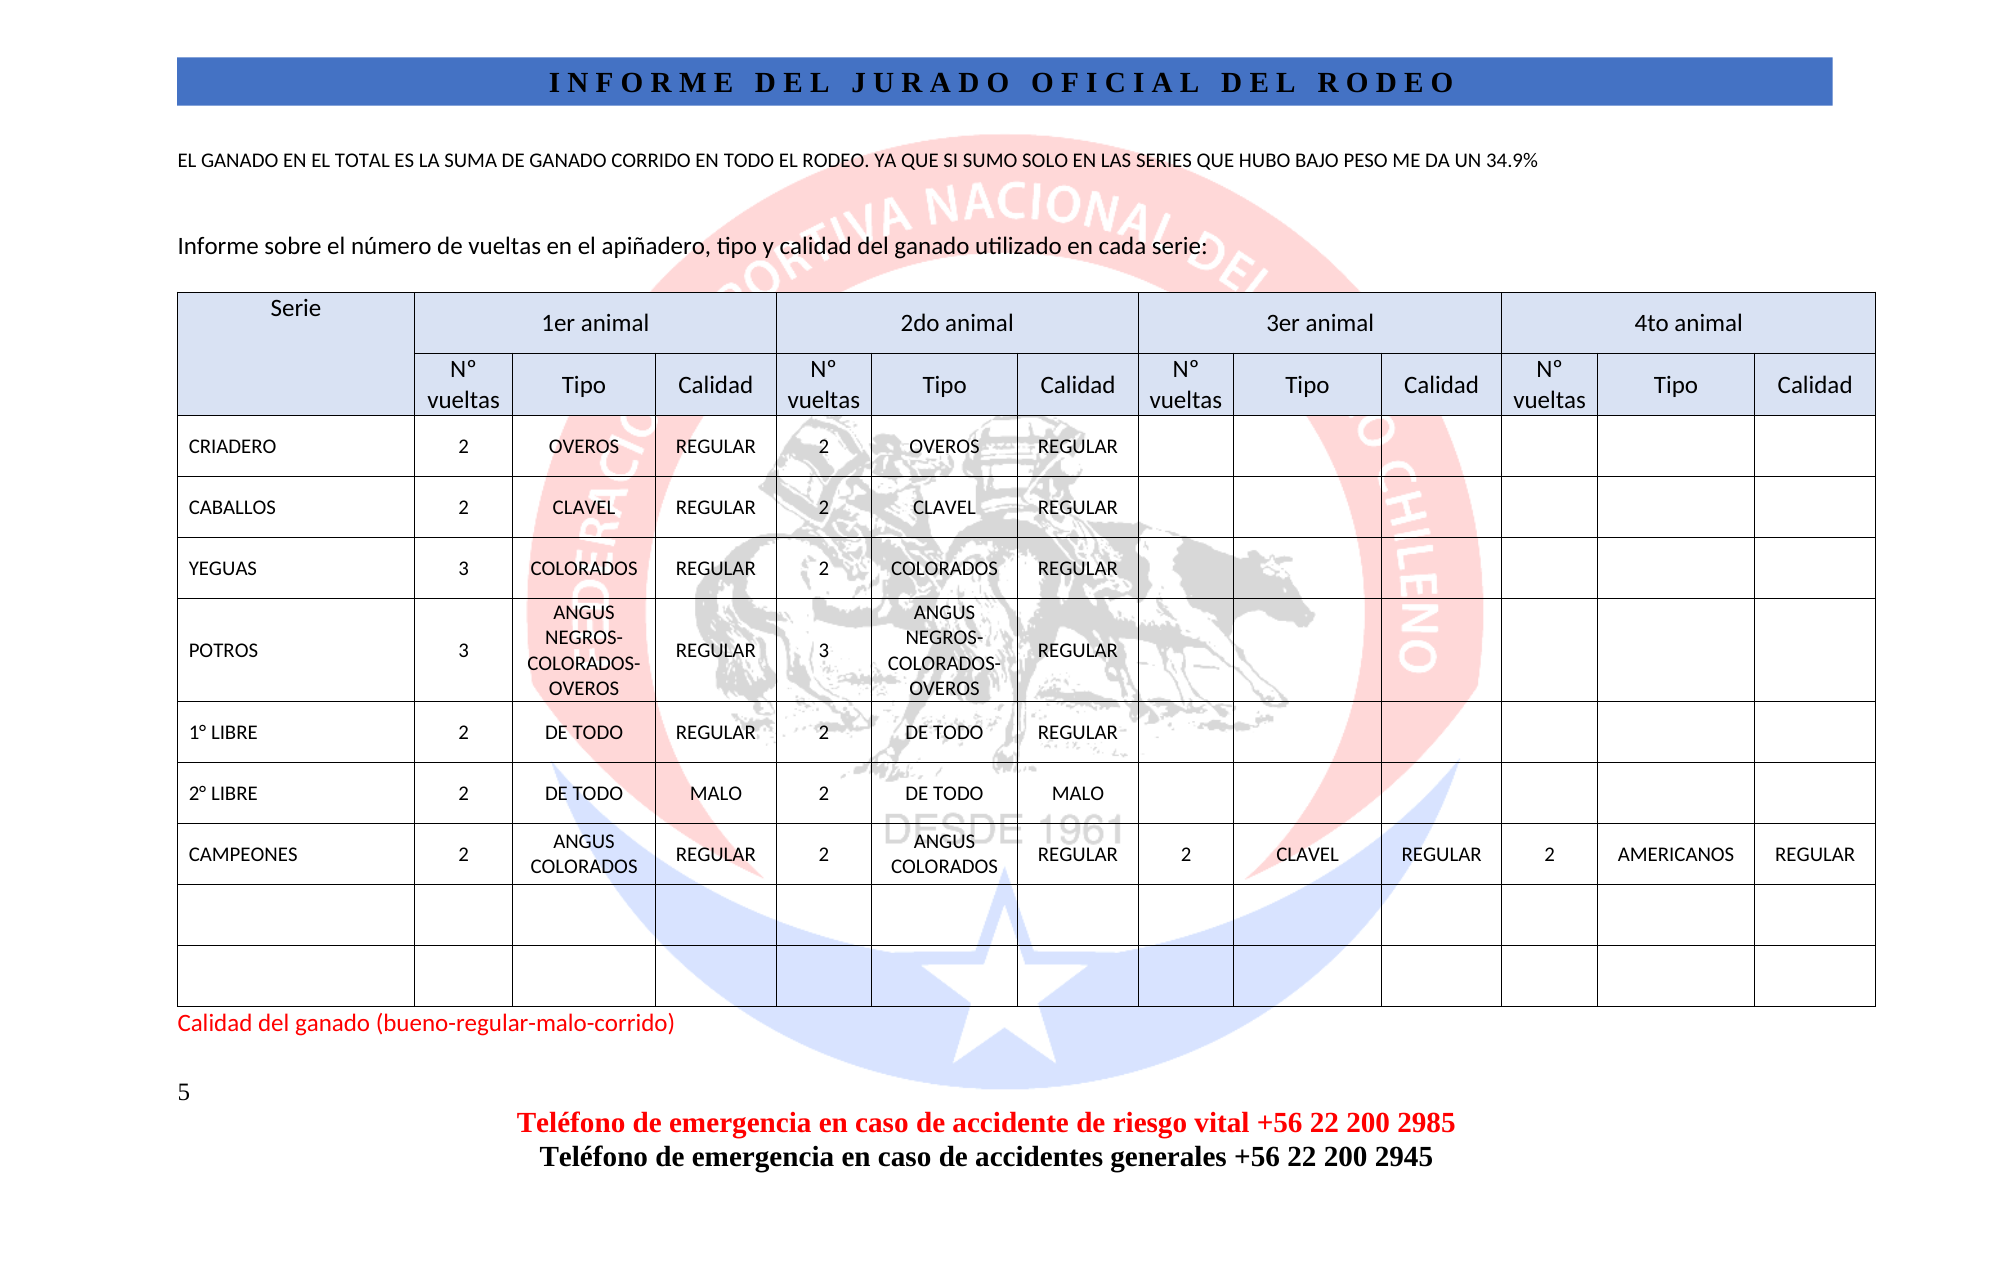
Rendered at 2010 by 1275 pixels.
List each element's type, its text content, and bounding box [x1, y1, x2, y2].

table_cell REGULAR [1755, 824, 1875, 884]
table_cell DE TODO [513, 763, 655, 823]
table_cell DE TODO [872, 702, 1017, 762]
table_cell REGULAR [656, 702, 776, 762]
table_cell Tipo [872, 354, 1017, 415]
table_cell [1502, 763, 1597, 823]
table_cell AMERICANOS [1598, 824, 1754, 884]
table_cell [1018, 885, 1138, 945]
table_cell REGULAR [656, 538, 776, 598]
table_cell MALO [1018, 763, 1138, 823]
table_cell [1234, 416, 1381, 476]
table_cell [656, 946, 776, 1006]
table_cell [178, 885, 414, 945]
table_cell [415, 946, 512, 1006]
table_cell REGULAR [656, 599, 776, 701]
table_cell Calidad [656, 354, 776, 415]
table_cell [1598, 538, 1754, 598]
table_cell [1755, 946, 1875, 1006]
table_cell [1502, 599, 1597, 701]
table_cell ANGUS COLORADOS [513, 824, 655, 884]
table_cell [1598, 946, 1754, 1006]
table_cell CLAVEL [513, 477, 655, 537]
table_cell ANGUS NEGROS-COLORADOS-OVEROS [513, 599, 655, 701]
table_cell REGULAR [656, 477, 776, 537]
table_cell [1755, 702, 1875, 762]
table_cell [1018, 946, 1138, 1006]
table_cell Tipo [1598, 354, 1754, 415]
table_cell [1598, 885, 1754, 945]
table_cell 2 [777, 702, 871, 762]
table_cell Nº vueltas [1139, 354, 1233, 415]
table_cell [1139, 538, 1233, 598]
table_cell ANGUS COLORADOS [872, 824, 1017, 884]
table_cell [1382, 599, 1501, 701]
table_cell [1382, 763, 1501, 823]
table_cell [656, 885, 776, 945]
table_cell [1382, 477, 1501, 537]
table_cell 2 [777, 763, 871, 823]
table_cell 3 [415, 538, 512, 598]
table_cell CLAVEL [1234, 824, 1381, 884]
table_cell DE TODO [513, 702, 655, 762]
text Calidad del ganado (bueno-regular-malo-corrido) [177, 1007, 1833, 1037]
table_cell ANGUS NEGROS-COLORADOS-OVEROS [872, 599, 1017, 701]
table_cell [1139, 946, 1233, 1006]
table_cell CRIADERO [178, 416, 414, 476]
table_cell 2 [777, 416, 871, 476]
table_cell [1234, 477, 1381, 537]
table_cell REGULAR [1018, 702, 1138, 762]
table_cell [513, 946, 655, 1006]
table_cell [1598, 477, 1754, 537]
table_cell [1139, 702, 1233, 762]
table_cell [1382, 416, 1501, 476]
table_cell 3 [415, 599, 512, 701]
table_header 4to animal [1502, 293, 1875, 353]
table_cell 2 [415, 477, 512, 537]
table_cell Nº vueltas [1502, 354, 1597, 415]
table_cell [1755, 538, 1875, 598]
table_cell [1755, 599, 1875, 701]
table_cell [1755, 885, 1875, 945]
table_cell POTROS [178, 599, 414, 701]
table_cell 2 [777, 824, 871, 884]
table_cell [1598, 702, 1754, 762]
table_cell REGULAR [1018, 538, 1138, 598]
table_cell 3 [777, 599, 871, 701]
table_cell 2 [415, 416, 512, 476]
table_cell CABALLOS [178, 477, 414, 537]
table_cell Calidad [1755, 354, 1875, 415]
table_cell Nº vueltas [777, 354, 871, 415]
table_cell Nº vueltas [415, 354, 512, 415]
table_cell REGULAR [1382, 824, 1501, 884]
table_cell OVEROS [513, 416, 655, 476]
table_cell [1382, 702, 1501, 762]
table_cell Tipo [513, 354, 655, 415]
table_cell [1234, 763, 1381, 823]
table_cell YEGUAS [178, 538, 414, 598]
table_cell [1598, 416, 1754, 476]
table_cell CLAVEL [872, 477, 1017, 537]
table_cell [1139, 416, 1233, 476]
table_cell Tipo [1234, 354, 1381, 415]
table_cell [1139, 885, 1233, 945]
table_cell [1234, 538, 1381, 598]
table_cell [777, 885, 871, 945]
table_cell CAMPEONES [178, 824, 414, 884]
table_header 3er animal [1139, 293, 1501, 353]
table_header Serie [178, 293, 414, 415]
table_cell 1° LIBRE [178, 702, 414, 762]
table_cell [1502, 946, 1597, 1006]
table_cell REGULAR [1018, 477, 1138, 537]
table_cell [1502, 416, 1597, 476]
table_cell [1234, 946, 1381, 1006]
table_header 1er animal [415, 293, 776, 353]
list EL GANADO EN EL TOTAL ES LA SUMA DE GANADO CORRIDO EN TODO EL RODEO. YA QUE SI SUMO SOLO EN LAS SERIES QUE HUBO BAJO PESO ME DA UN 34.9% [177, 148, 1833, 173]
table_cell [415, 885, 512, 945]
table_cell [1139, 599, 1233, 701]
table_cell [513, 885, 655, 945]
table_cell COLORADOS [513, 538, 655, 598]
table_header 2do animal [777, 293, 1138, 353]
table_cell Calidad [1382, 354, 1501, 415]
table_cell REGULAR [656, 824, 776, 884]
table_cell OVEROS [872, 416, 1017, 476]
table_cell [1755, 763, 1875, 823]
table_cell [1502, 477, 1597, 537]
table_cell [1234, 885, 1381, 945]
table_cell [872, 885, 1017, 945]
table_cell 2 [777, 538, 871, 598]
table_cell DE TODO [872, 763, 1017, 823]
table_cell 2° LIBRE [178, 763, 414, 823]
table_cell [1502, 702, 1597, 762]
table_cell REGULAR [1018, 599, 1138, 701]
table_cell 2 [777, 477, 871, 537]
table_cell REGULAR [1018, 824, 1138, 884]
table_cell [1234, 599, 1381, 701]
table_cell [1598, 763, 1754, 823]
table_cell 2 [415, 763, 512, 823]
table_cell [1755, 416, 1875, 476]
table_cell REGULAR [656, 416, 776, 476]
table_cell [1382, 946, 1501, 1006]
table_cell [872, 946, 1017, 1006]
table_cell [1502, 538, 1597, 598]
table_cell [1755, 477, 1875, 537]
table_cell 2 [1502, 824, 1597, 884]
table_cell [1139, 763, 1233, 823]
table_cell 2 [1139, 824, 1233, 884]
table_cell [1502, 885, 1597, 945]
table_cell [178, 946, 414, 1006]
table_cell 2 [415, 824, 512, 884]
table_cell COLORADOS [872, 538, 1017, 598]
table_cell [1598, 599, 1754, 701]
text Informe sobre el número de vueltas en el apiñadero, tipo y calidad del ganado utilizado en cada serie: [177, 231, 1833, 261]
table_cell [1382, 885, 1501, 945]
table_cell [1382, 538, 1501, 598]
table_cell MALO [656, 763, 776, 823]
table_cell [1234, 702, 1381, 762]
table_cell REGULAR [1018, 416, 1138, 476]
table_cell Calidad [1018, 354, 1138, 415]
table_cell 2 [415, 702, 512, 762]
table_cell [1139, 477, 1233, 537]
table_cell [777, 946, 871, 1006]
